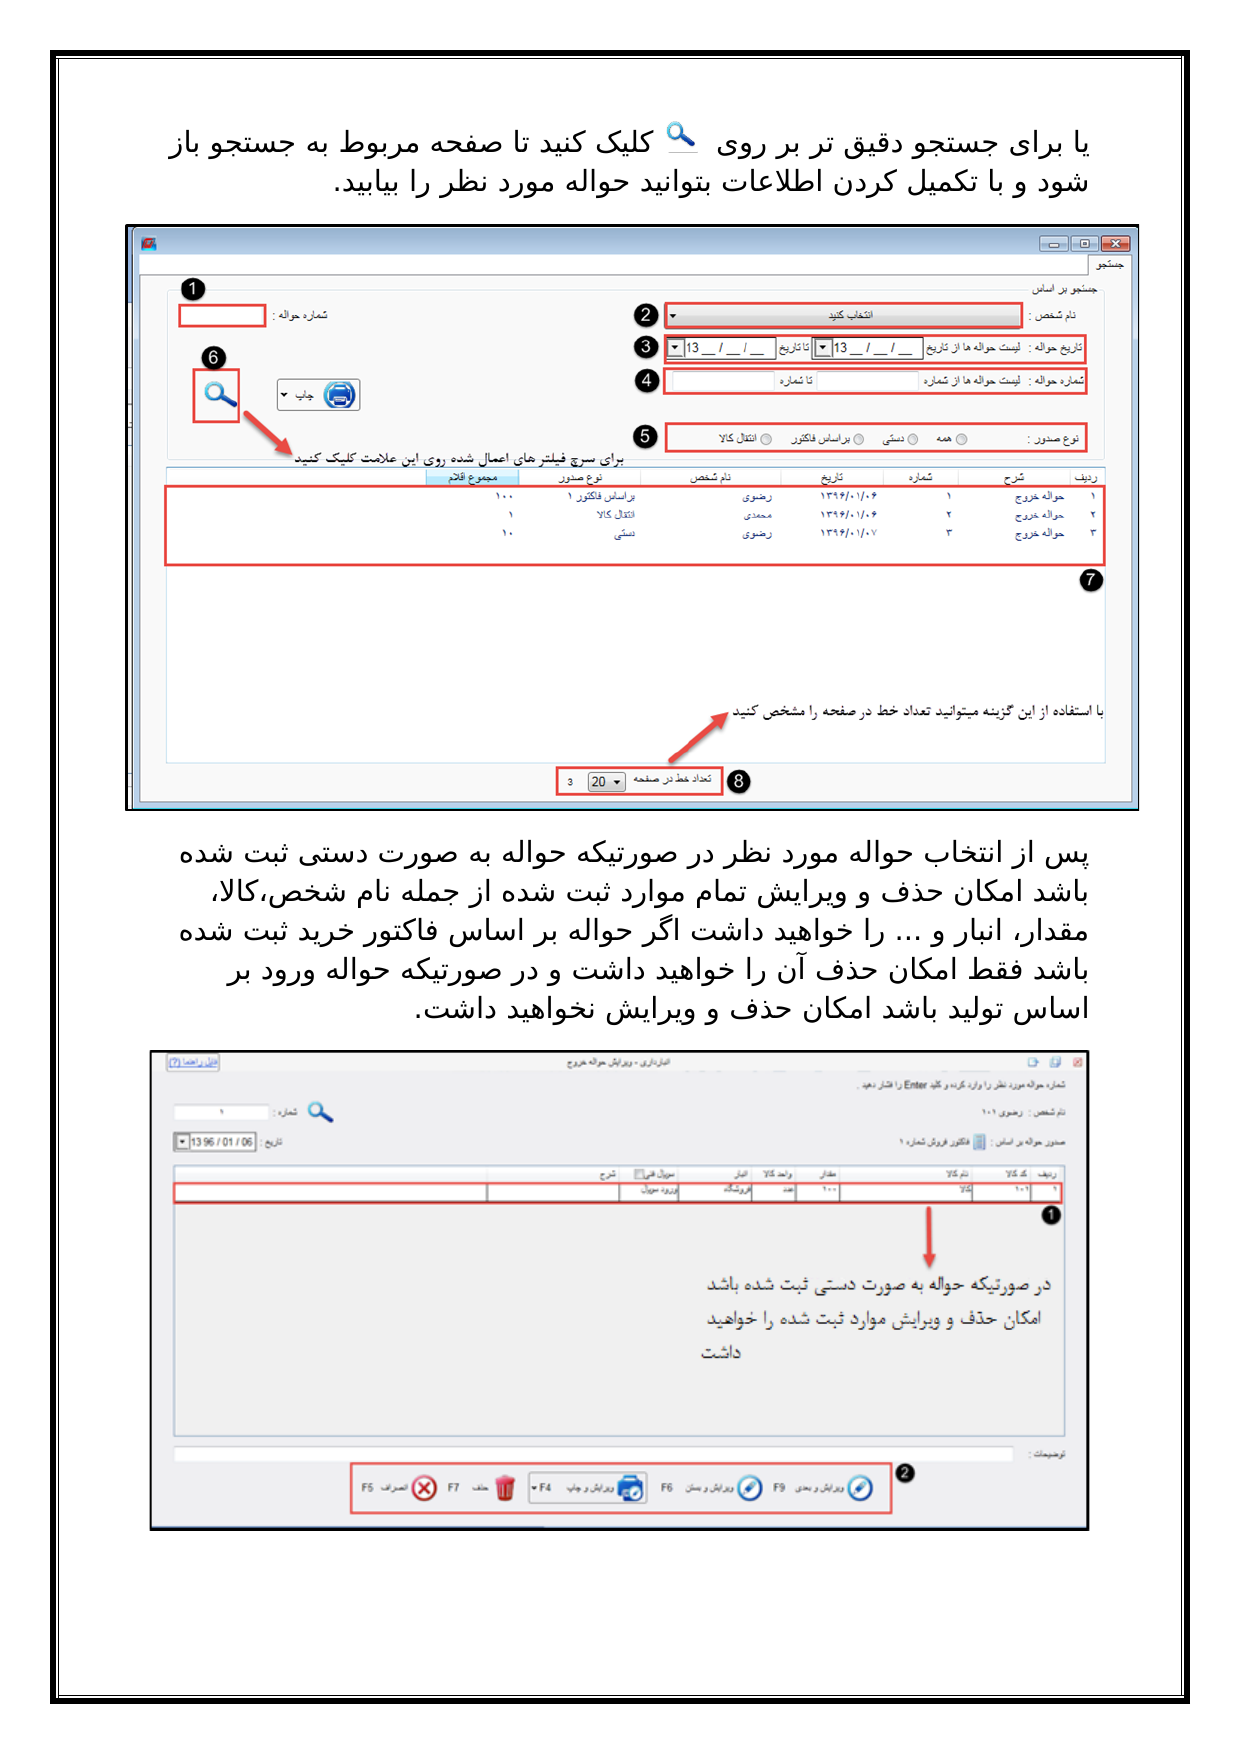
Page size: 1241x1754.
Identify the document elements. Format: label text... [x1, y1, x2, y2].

text پس از انتخاب حواله مورد نظر در صورتیکه حواله به صورت دستی ثبت شده باشد امکان حذف و ویرایش تمام موارد ثبت شده از جمله نام شخص،کالا، مقدار، انبار و ... را خواهید داشت اگر حواله بر اساس فاکتور خرید ثبت شده باشد فقط امکان حذف آن را خواهید داشت و در صورتیکه حواله ورود بر اساس تولید باشد امکان حذف و ویرایش نخواهید داشت. [150, 835, 1090, 1025]
picture [663, 118, 698, 153]
picture [149, 1050, 1090, 1531]
picture [125, 224, 1140, 811]
text یا برای جستجو دقیق تر بر روی کلیک کنید تا صفحه مربوط به جستجو باز شود و با تکمیل کردن اطلاعات بتوانید حواله مورد نظر را بیابید. [150, 118, 1090, 198]
